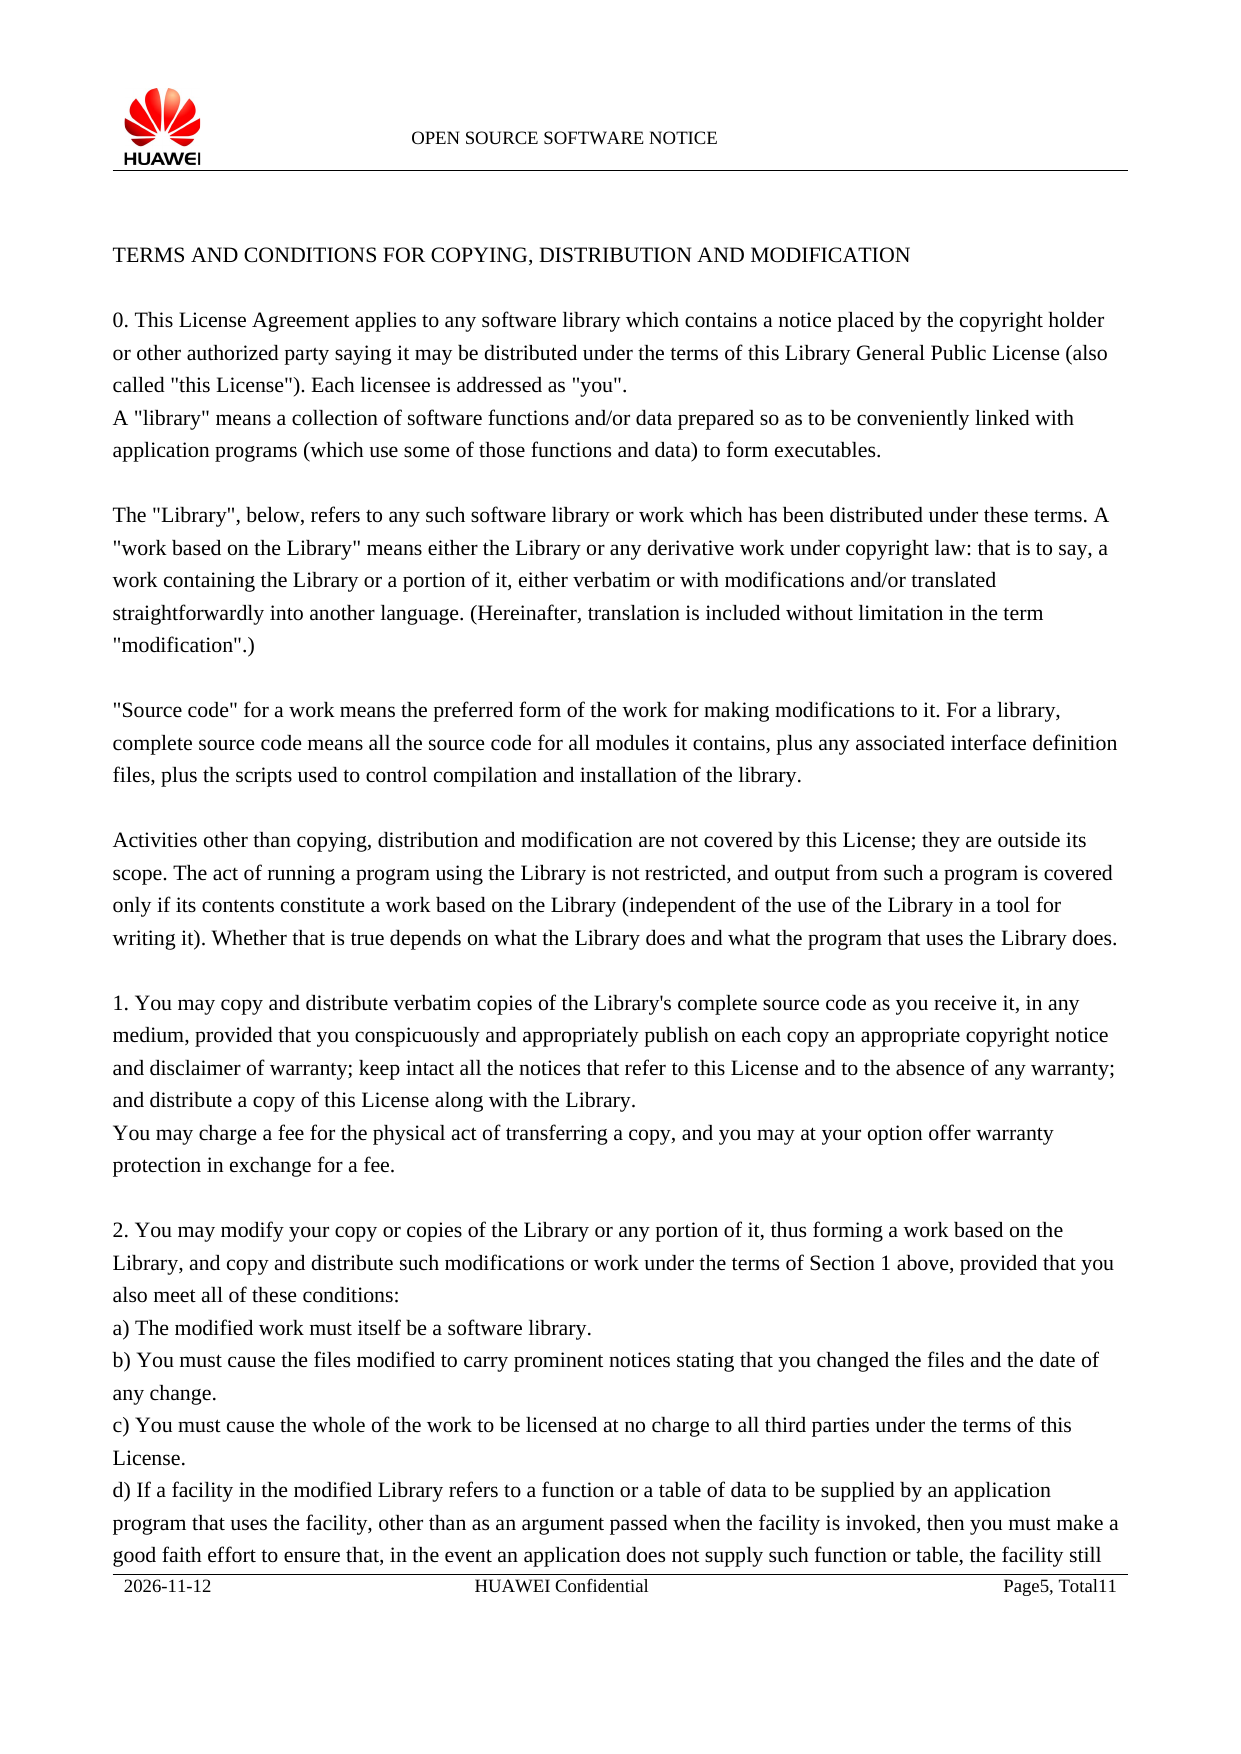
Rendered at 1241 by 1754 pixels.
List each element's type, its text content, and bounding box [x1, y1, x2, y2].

picture [124, 88, 201, 165]
